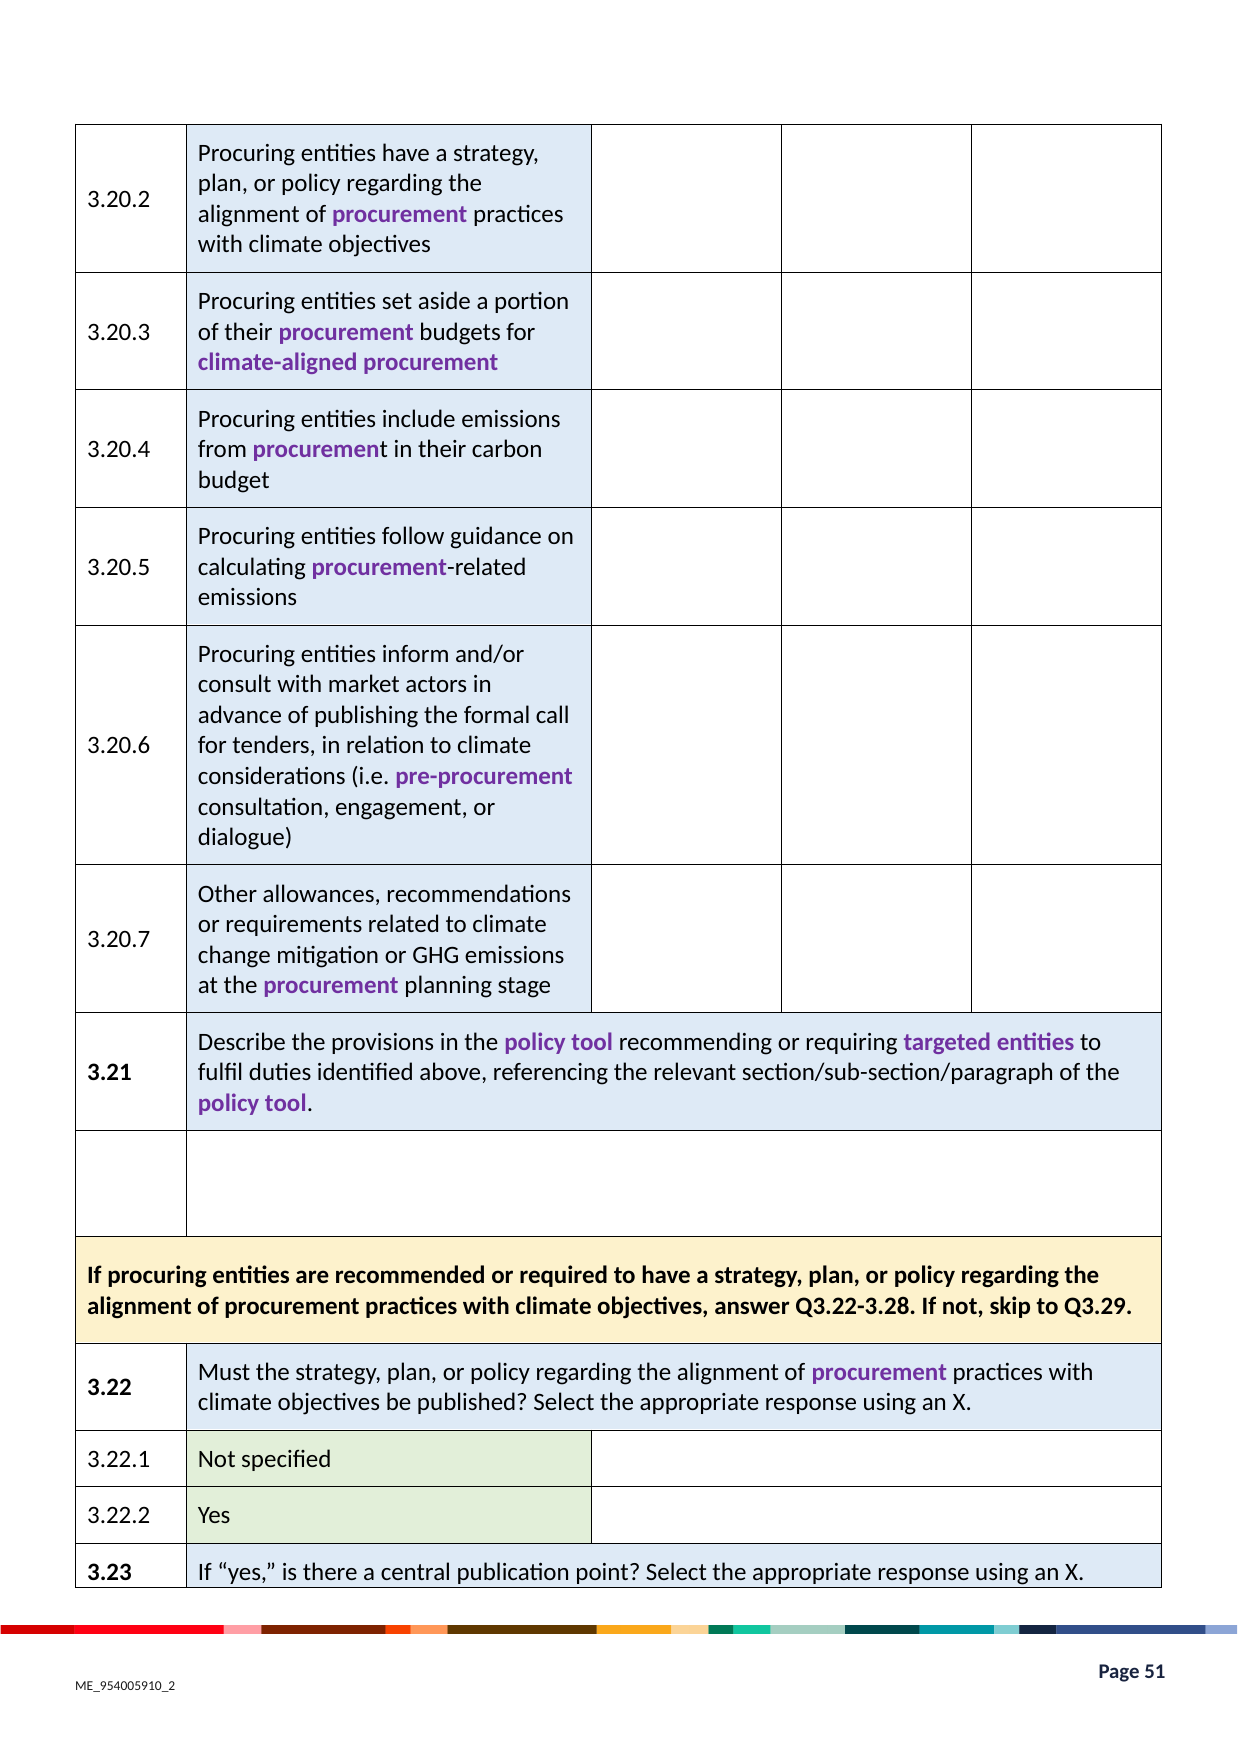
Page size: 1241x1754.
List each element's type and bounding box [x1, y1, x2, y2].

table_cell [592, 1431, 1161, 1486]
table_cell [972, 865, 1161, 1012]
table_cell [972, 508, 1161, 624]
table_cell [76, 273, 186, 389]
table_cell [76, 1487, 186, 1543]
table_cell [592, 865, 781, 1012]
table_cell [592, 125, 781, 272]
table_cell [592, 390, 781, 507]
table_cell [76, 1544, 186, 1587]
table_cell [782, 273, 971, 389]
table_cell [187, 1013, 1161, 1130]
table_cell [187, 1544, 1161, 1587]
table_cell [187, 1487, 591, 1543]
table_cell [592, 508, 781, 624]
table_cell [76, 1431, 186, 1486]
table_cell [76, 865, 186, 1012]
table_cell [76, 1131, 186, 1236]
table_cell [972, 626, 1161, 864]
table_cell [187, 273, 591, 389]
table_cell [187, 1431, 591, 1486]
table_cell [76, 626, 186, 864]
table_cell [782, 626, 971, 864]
picture [0, 1625, 1236, 1634]
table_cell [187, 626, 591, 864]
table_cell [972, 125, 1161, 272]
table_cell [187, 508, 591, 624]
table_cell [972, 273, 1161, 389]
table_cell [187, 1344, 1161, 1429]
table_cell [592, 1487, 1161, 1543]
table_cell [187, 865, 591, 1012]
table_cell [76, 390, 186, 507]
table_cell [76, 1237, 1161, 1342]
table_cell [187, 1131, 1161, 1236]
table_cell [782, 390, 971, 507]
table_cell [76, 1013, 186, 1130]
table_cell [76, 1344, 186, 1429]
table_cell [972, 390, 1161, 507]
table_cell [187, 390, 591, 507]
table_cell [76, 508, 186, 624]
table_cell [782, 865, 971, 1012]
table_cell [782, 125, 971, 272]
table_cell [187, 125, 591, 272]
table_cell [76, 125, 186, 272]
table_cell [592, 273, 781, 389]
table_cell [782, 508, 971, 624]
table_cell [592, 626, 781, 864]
